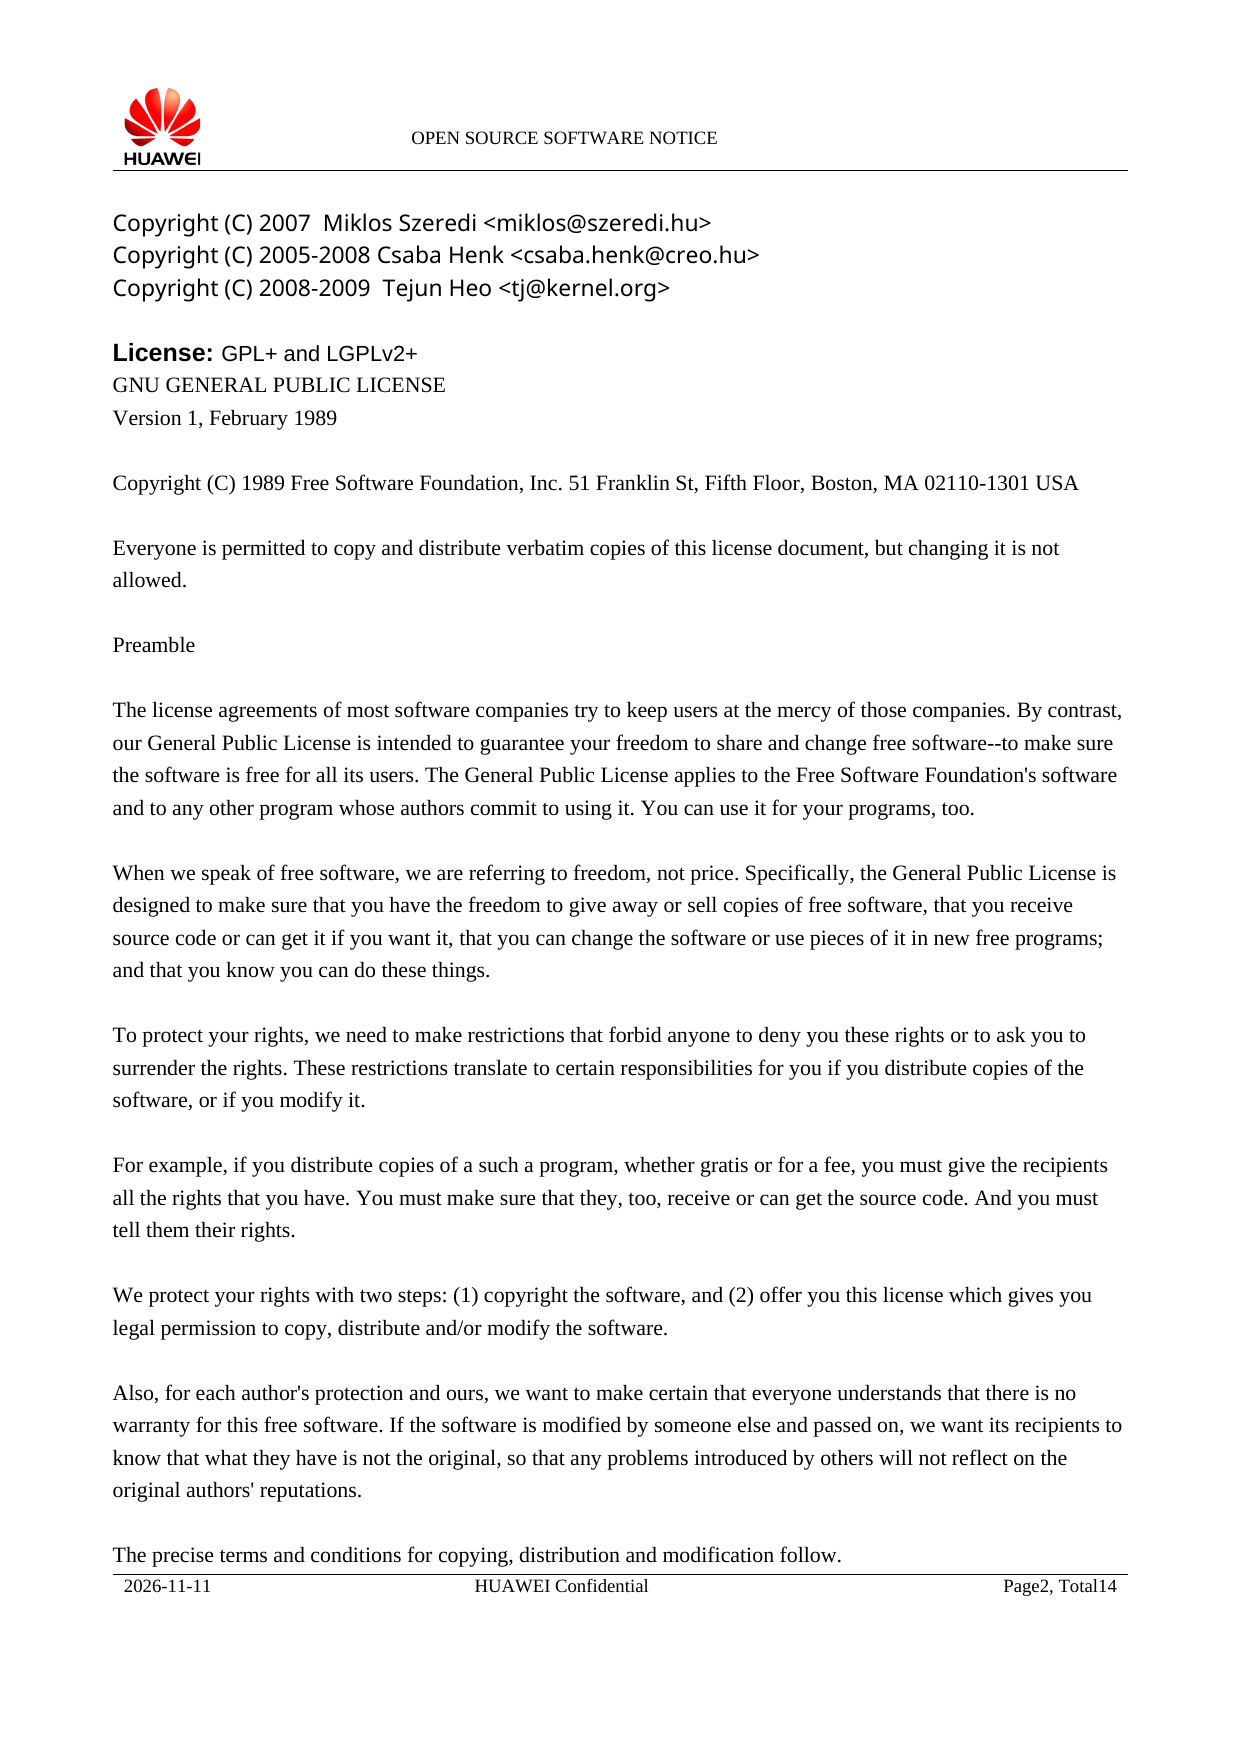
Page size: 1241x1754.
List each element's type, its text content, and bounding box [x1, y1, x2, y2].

text License: GPL+ and LGPLv2+ [112, 336, 1128, 369]
picture [124, 88, 201, 165]
